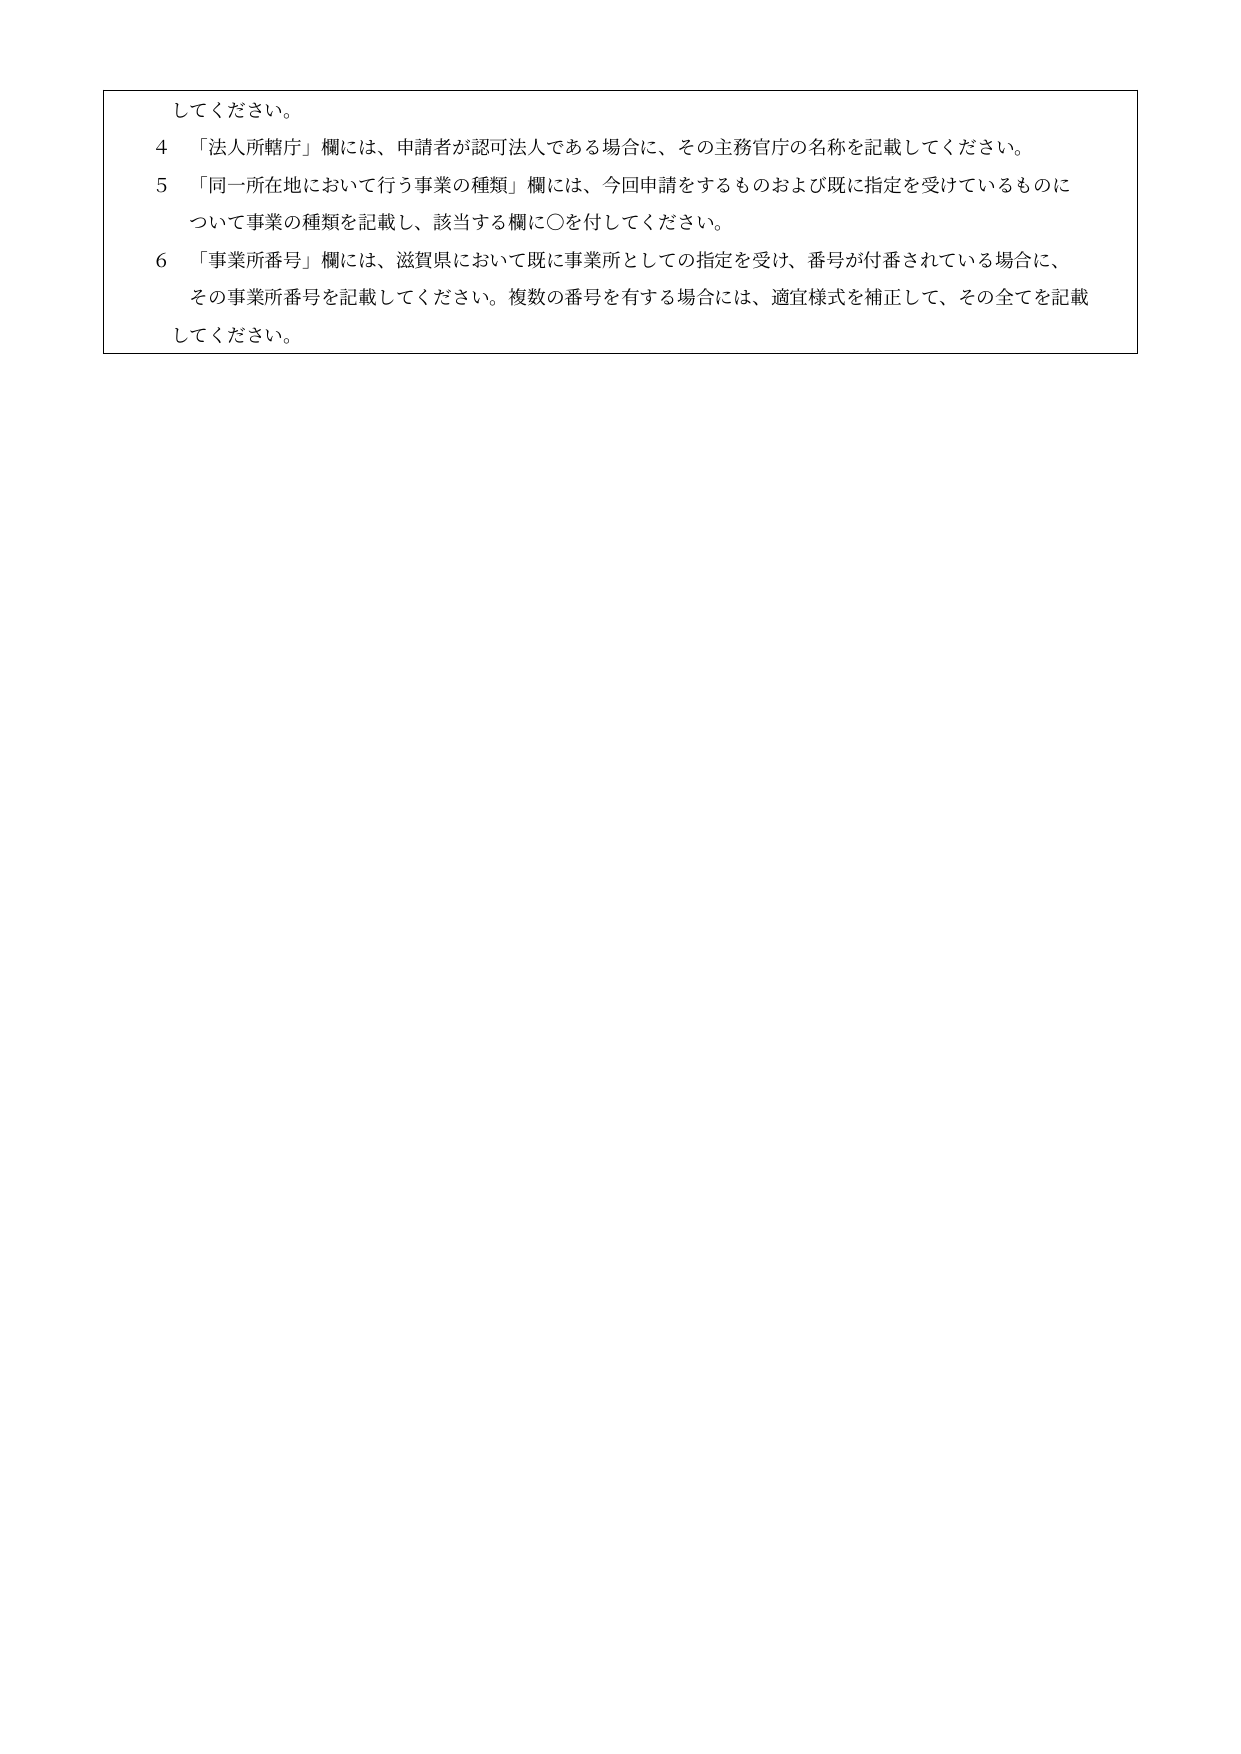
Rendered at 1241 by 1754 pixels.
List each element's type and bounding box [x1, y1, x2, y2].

table_header [104, 91, 1137, 353]
